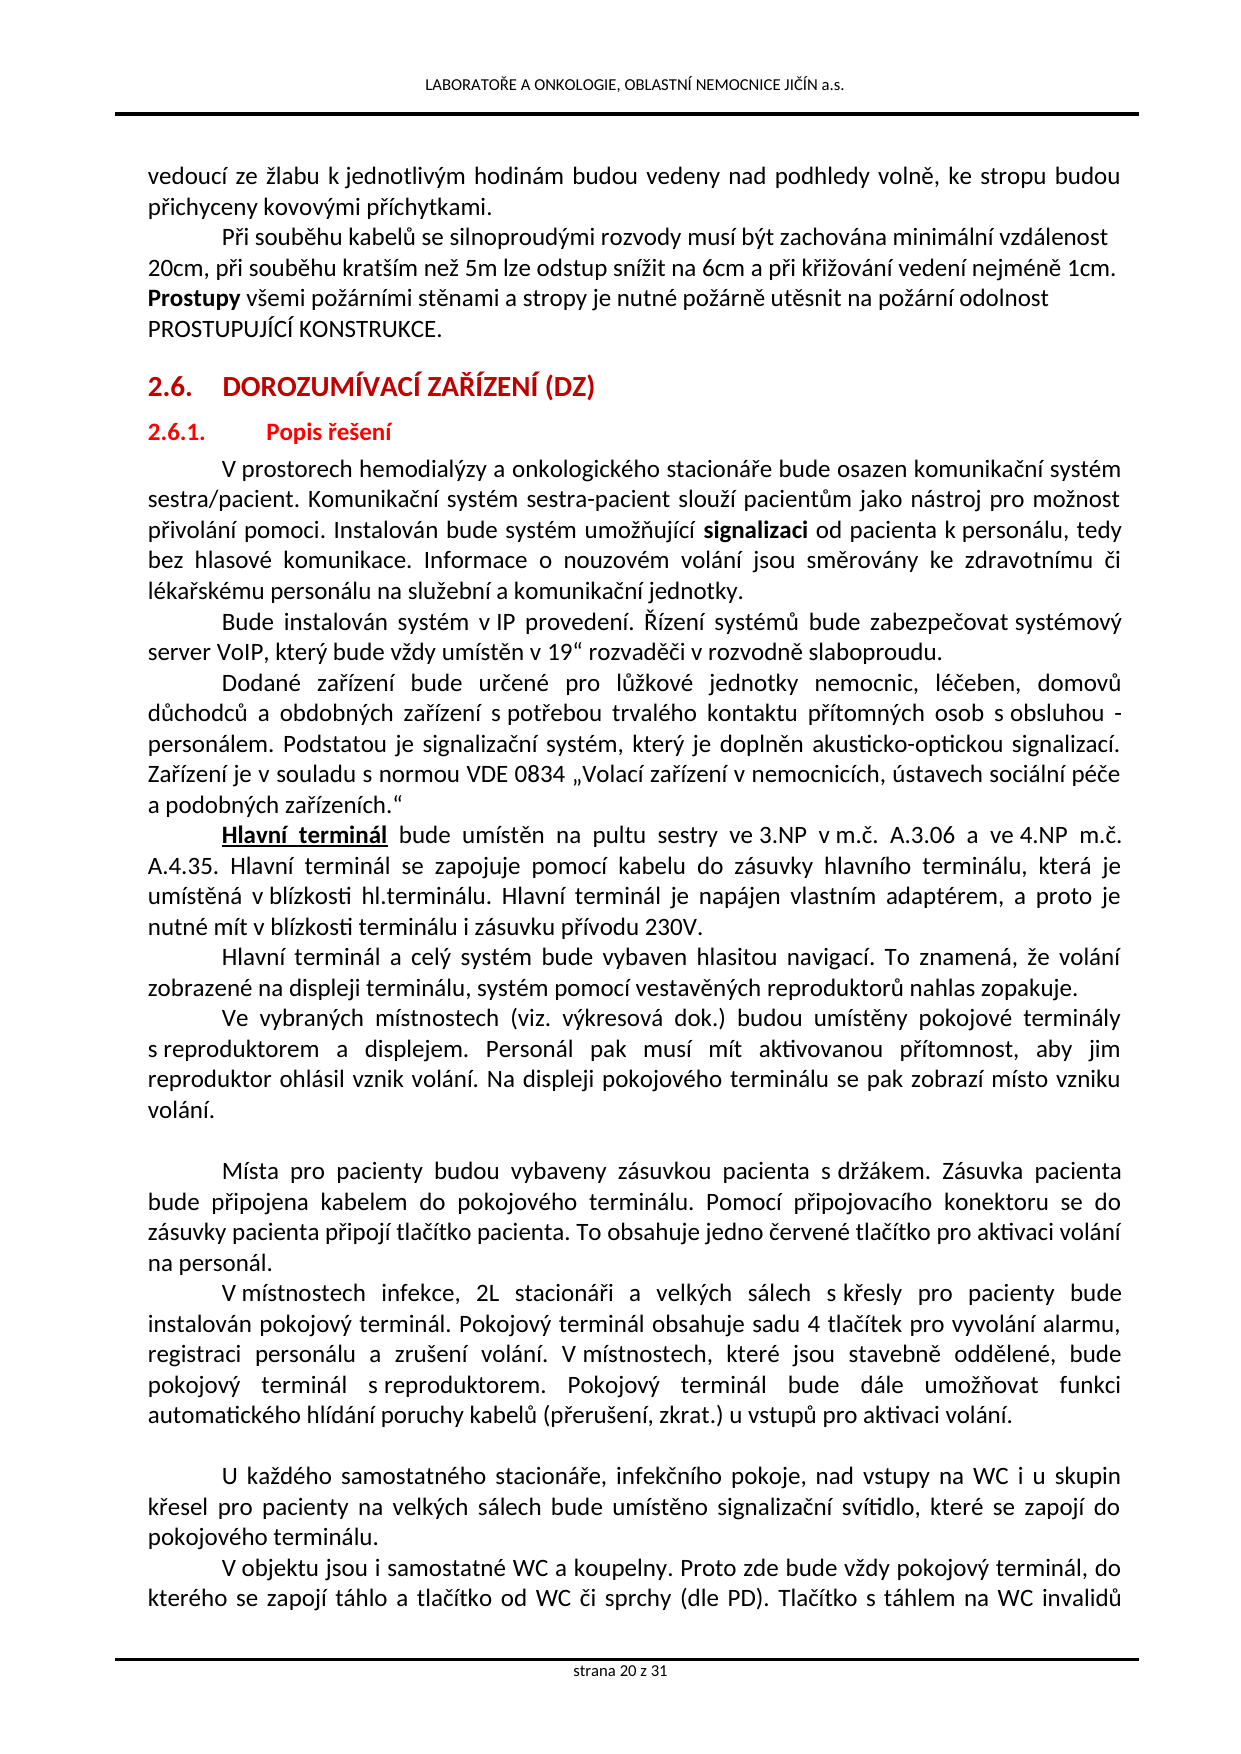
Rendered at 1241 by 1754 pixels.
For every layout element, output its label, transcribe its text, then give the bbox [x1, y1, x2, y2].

text Místa pro pacienty budou vybaveny zásuvkou pacienta s držákem. Zásuvka pacienta bude připojena kabelem do pokojového terminálu. Pomocí připojovacího konektoru se do zásuvky pacienta připojí tlačítko pacienta. To obsahuje jedno červené tlačítko pro aktivaci volání na personál. [148, 1155, 1122, 1277]
text Ve vybraných místnostech (viz. výkresová dok.) budou umístěny pokojové terminály s reproduktorem a displejem. Personál pak musí mít aktivovanou přítomnost, aby jim reproduktor ohlásil vznik volání. Na displeji pokojového terminálu se pak zobrazí místo vzniku volání. [148, 1002, 1122, 1124]
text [148, 1552, 1122, 1613]
text V místnostech infekce, 2L stacionáři a velkých sálech s křesly pro pacienty bude instalován pokojový terminál. Pokojový terminál obsahuje sadu 4 tlačítek pro vyvolání alarmu, registraci personálu a zrušení volání. V místnostech, které jsou stavebně oddělené, bude pokojový terminál s reproduktorem. Pokojový terminál bude dále umožňovat funkci automatického hlídání poruchy kabelů (přerušení, zkrat.) u vstupů pro aktivaci volání. [148, 1277, 1122, 1430]
text Při souběhu kabelů se silnoproudými rozvody musí být zachována minimální vzdálenost 20cm, při souběhu kratším než 5m lze odstup snížit na 6cm a při křižování vedení nejméně 1cm. Prostupy všemi požárními stěnami a stropy je nutné požárně utěsnit na požární odolnost PROSTUPUJÍCÍ KONSTRUKCE. [148, 221, 1122, 343]
subtitle Popis řešení [148, 416, 1122, 447]
subtitle DOROZUMÍVACÍ ZAŘÍZENÍ (DZ) [148, 368, 1122, 404]
text V prostorech hemodialýzy a onkologického stacionáře bude osazen komunikační systém sestra/pacient. Komunikační systém sestra-pacient slouží pacientům jako nástroj pro možnost přivolání pomoci. Instalován bude systém umožňující signalizaci od pacienta k personálu, tedy bez hlasové komunikace. Informace o nouzovém volání jsou směrovány ke zdravotnímu či lékařskému personálu na služební a komunikační jednotky. [148, 453, 1122, 606]
text Hlavní terminál a celý systém bude vybaven hlasitou navigací. To znamená, že volání zobrazené na displeji terminálu, systém pomocí vestavěných reproduktorů nahlas zopakuje. [148, 941, 1122, 1002]
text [148, 160, 1122, 221]
text Bude instalován systém v IP provedení. Řízení systémů bude zabezpečovat systémový server VoIP, který bude vždy umístěn v 19“ rozvaděči v rozvodně slaboproudu. [148, 606, 1122, 667]
text Hlavní terminál bude umístěn na pultu sestry ve 3.NP v m.č. A.3.06 a ve 4.NP m.č. A.4.35. Hlavní terminál se zapojuje pomocí kabelu do zásuvky hlavního terminálu, která je umístěná v blízkosti hl.terminálu. Hlavní terminál je napájen vlastním adaptérem, a proto je nutné mít v blízkosti terminálu i zásuvku přívodu 230V. [148, 819, 1122, 941]
text Dodané zařízení bude určené pro lůžkové jednotky nemocnic, léčeben, domovů důchodců a obdobných zařízení s potřebou trvalého kontaktu přítomných osob s obsluhou - personálem. Podstatou je signalizační systém, který je doplněn akusticko-optickou signalizací. Zařízení je v souladu s normou VDE 0834 „Volací zařízení v nemocnicích, ústavech sociální péče a podobných zařízeních.“ [148, 667, 1122, 819]
text U každého samostatného stacionáře, infekčního pokoje, nad vstupy na WC i u skupin křesel pro pacienty na velkých sálech bude umístěno signalizační svítidlo, které se zapojí do pokojového terminálu. [148, 1460, 1122, 1552]
